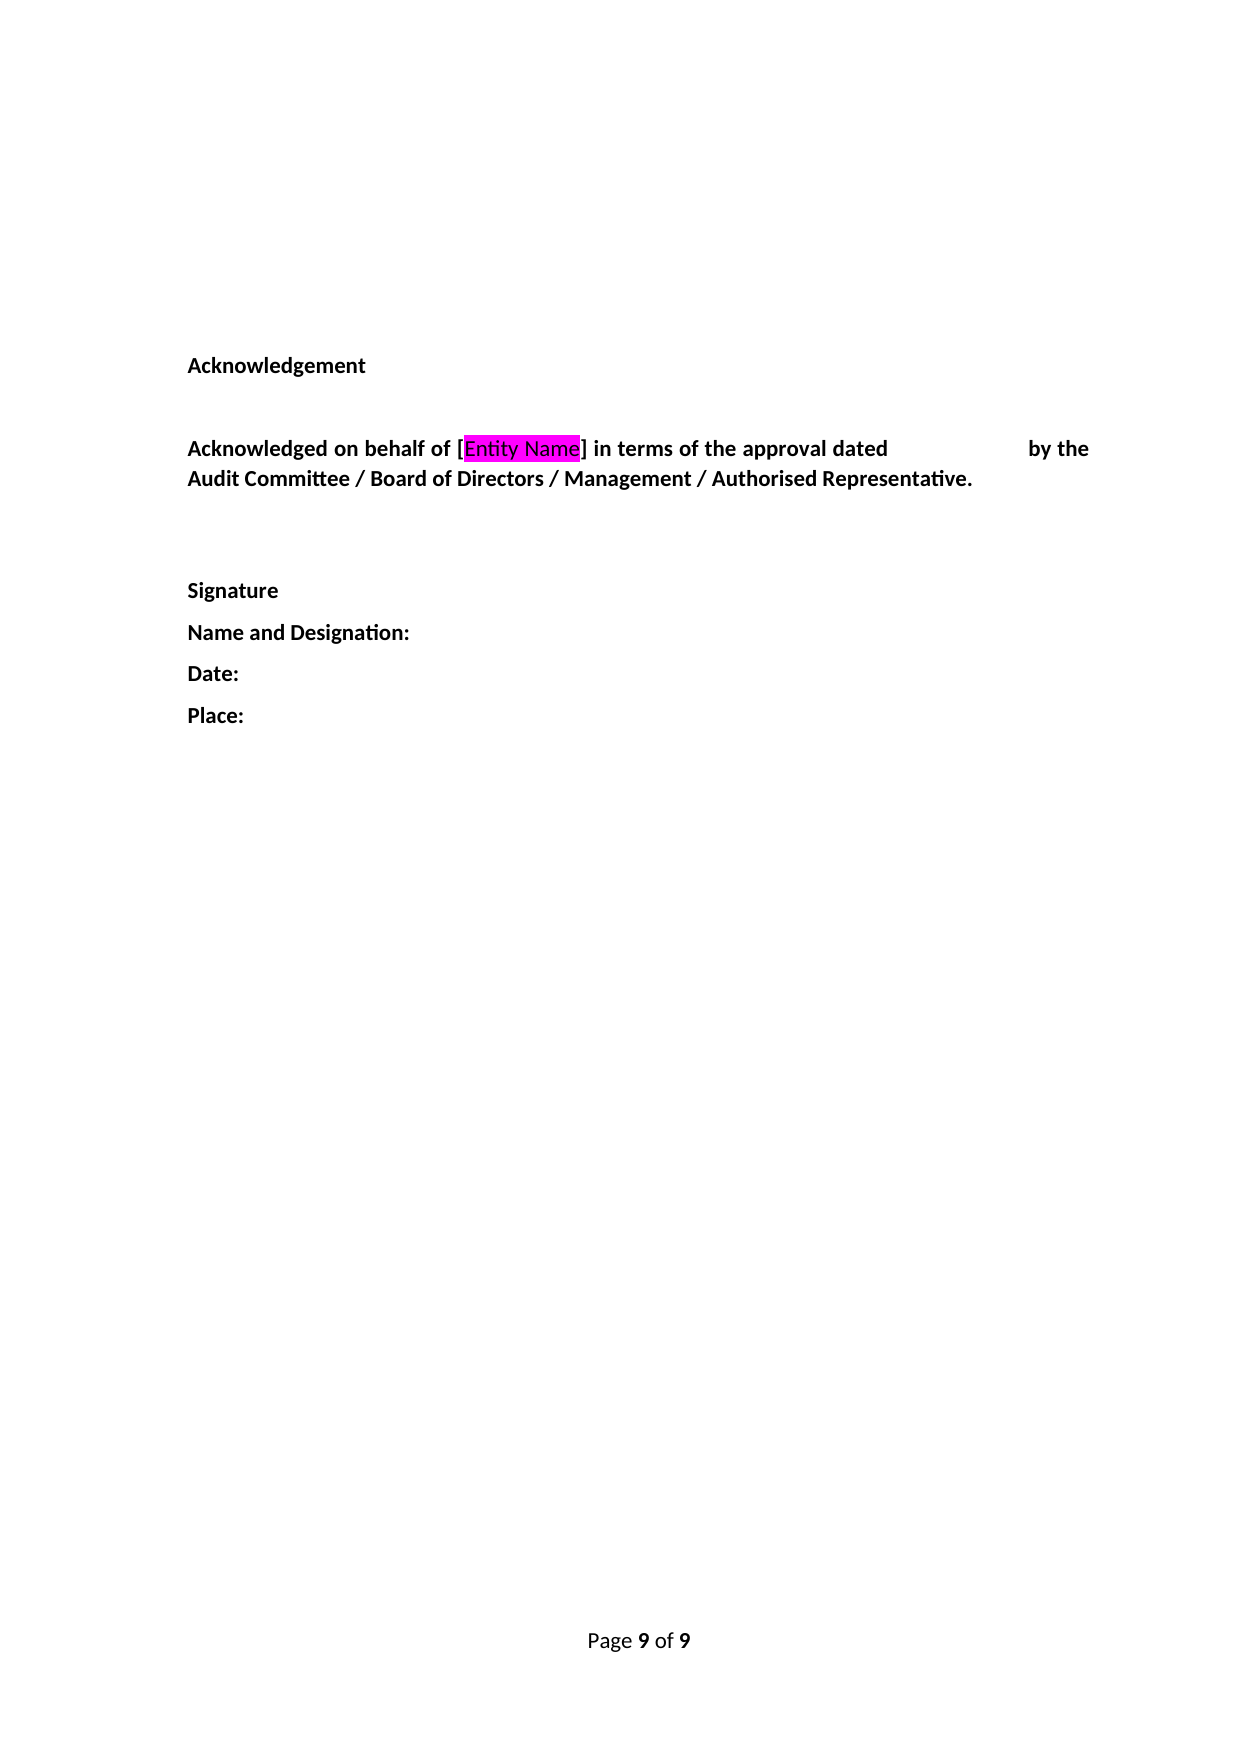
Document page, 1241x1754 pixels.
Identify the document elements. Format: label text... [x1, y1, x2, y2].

text Place: [187, 700, 1090, 729]
text Name and Designation: [187, 617, 1090, 646]
text Acknowledged on behalf of [Entity Name] in terms of the approval dated by the Audit Committee / Board of Directors / Management / Authorised Representative. [187, 433, 1090, 492]
text Acknowledgement [187, 350, 1090, 379]
text Date: [187, 658, 1090, 687]
text Signature [187, 575, 1090, 604]
